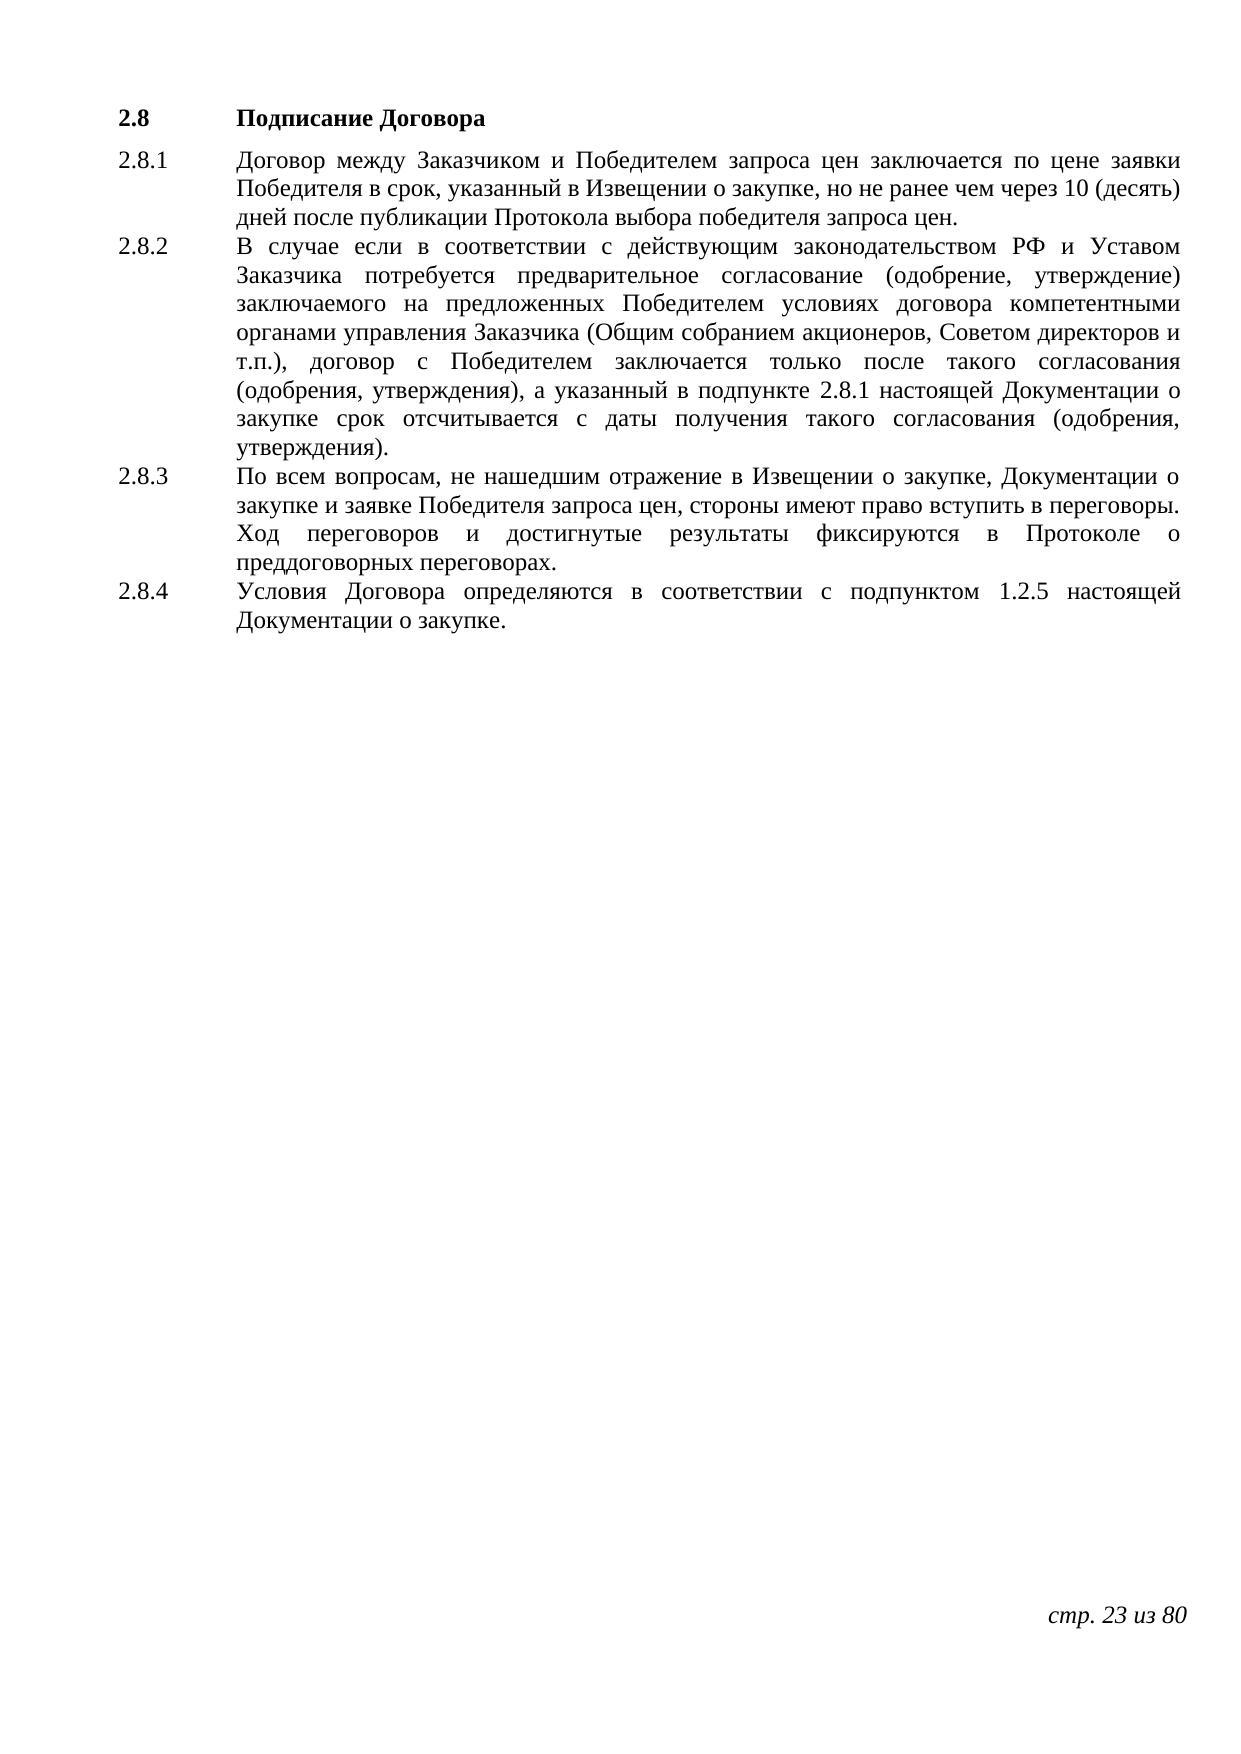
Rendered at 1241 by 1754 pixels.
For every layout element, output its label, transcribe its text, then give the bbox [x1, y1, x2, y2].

text Договор между Заказчиком и Победителем запроса цен заключается по цене заявки Победителя в срок, указанный в Извещении о закупке, но не ранее чем через 10 (десять) дней после публикации Протокола выбора победителя запроса цен. [118, 145, 1181, 231]
subtitle Подписание Договора [118, 103, 1181, 132]
text Условия Договора определяются в соответствии с подпунктом 1.2.5 настоящей Документации о закупке. [118, 576, 1181, 633]
text По всем вопросам, не нашедшим отражение в Извещении о закупке, Документации о закупке и заявке Победителя запроса цен, стороны имеют право вступить в переговоры. Ход переговоров и достигнутые результаты фиксируются в Протоколе о преддоговорных переговорах. [118, 461, 1181, 576]
text В случае если в соответствии с действующим законодательством РФ и Уставом Заказчика потребуется предварительное согласование (одобрение, утверждение) заключаемого на предложенных Победителем условиях договора компетентными органами управления Заказчика (Общим собранием акционеров, Советом директоров и т.п.), договор с Победителем заключается только после такого согласования (одобрения, утверждения), а указанный в подпункте 2.8.1 настоящей Документации о закупке срок отсчитывается с даты получения такого согласования (одобрения, утверждения). [118, 231, 1181, 461]
